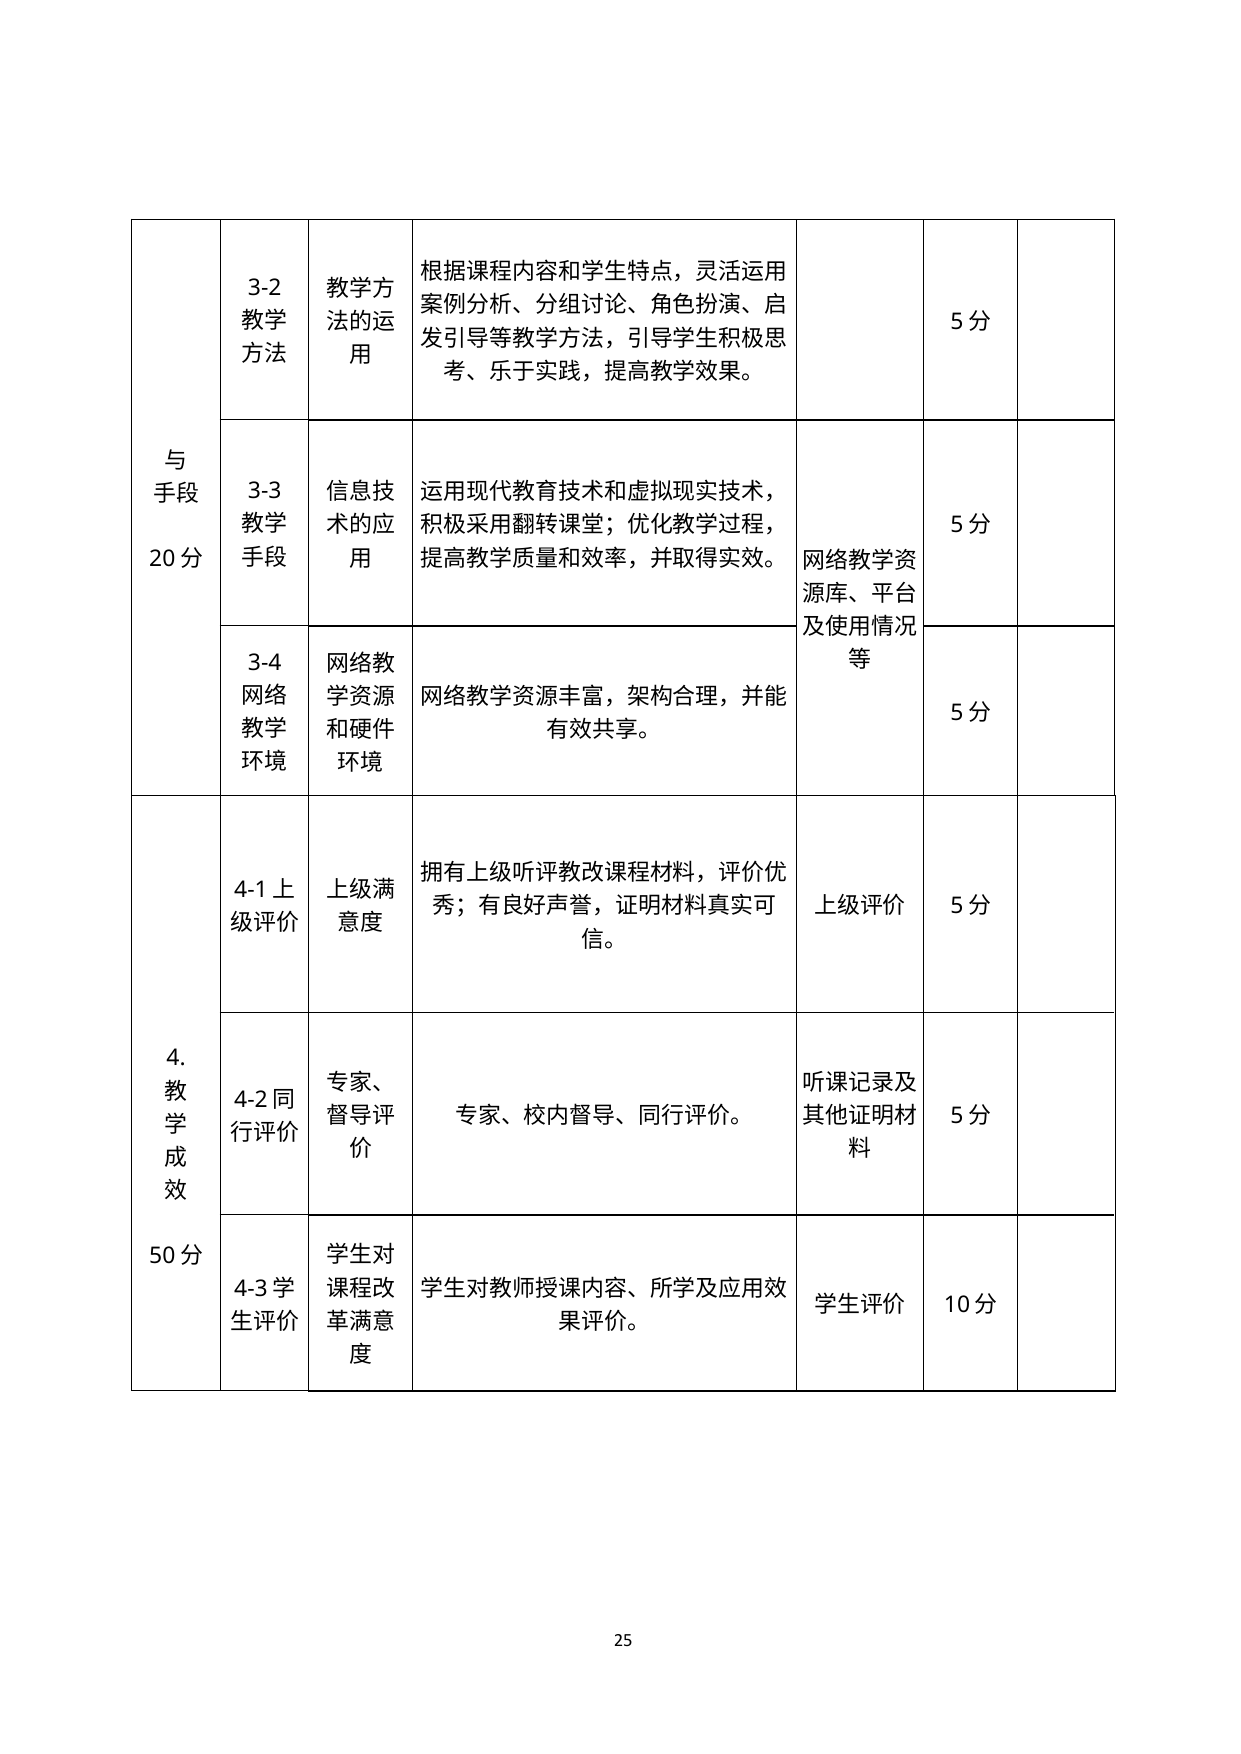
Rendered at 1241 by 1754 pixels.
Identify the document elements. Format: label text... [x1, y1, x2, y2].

table_cell 教学方法的运用 [309, 220, 412, 419]
table_cell 专家、督导评价 [309, 1013, 412, 1214]
table_cell [1018, 627, 1114, 795]
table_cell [797, 220, 923, 419]
table_cell 10分 [924, 1216, 1017, 1390]
table_cell 3-4 网络 教学 环境 [221, 626, 308, 795]
table_cell 上级满意度 [309, 796, 412, 1012]
table_cell 信息技术的应用 [309, 421, 412, 625]
table_cell 网络教学资源库、平台及使用情况等 [797, 421, 923, 795]
table_cell 运用现代教育技术和虚拟现实技术，积极采用翻转课堂；优化教学过程，提高教学质量和效率，并取得实效。 [413, 421, 796, 625]
table_cell 拥有上级听评教改课程材料，评价优秀；有良好声誉，证明材料真实可信。 [413, 796, 796, 1012]
table_cell 5分 [924, 796, 1017, 1012]
table_cell [1018, 220, 1114, 419]
table_cell 学生评价 [797, 1216, 923, 1390]
table_cell 听课记录及其他证明材料 [797, 1013, 923, 1214]
table_cell 专家、校内督导、同行评价。 [413, 1013, 796, 1214]
table_cell [1018, 796, 1115, 1012]
table_cell 根据课程内容和学生特点，灵活运用案例分析、分组讨论、角色扮演、启发引导等教学方法，引导学生积极思考、乐于实践，提高教学效果。 [413, 220, 796, 419]
table_cell 学生对教师授课内容、所学及应用效果评价。 [413, 1216, 796, 1390]
table_cell 学生对课程改革满意度 [309, 1216, 412, 1390]
table_cell [1018, 421, 1114, 625]
table_cell 4-1上级评价 [221, 796, 308, 1012]
table_cell 上级评价 [797, 796, 923, 1012]
table_cell 4-2同行评价 [221, 1013, 308, 1214]
table_cell 4-3学生评价 [221, 1215, 308, 1390]
table_cell 4. 教 学 成 效 50分 [132, 796, 220, 1390]
table_cell 3-2 教学 方法 [221, 220, 308, 419]
table_cell 5分 [924, 421, 1017, 625]
table_cell 3. 教学 方法 与 手段 20分 [132, 220, 220, 795]
table_cell [1018, 1214, 1115, 1390]
table_cell 网络教学资源丰富，架构合理，并能有效共享。 [413, 627, 796, 795]
table_cell 5分 [924, 627, 1017, 795]
table_cell 5分 [924, 220, 1017, 419]
table_cell 网络教学资源和硬件环境 [309, 627, 412, 795]
table_cell [1018, 1012, 1115, 1214]
table_cell 5分 [924, 1013, 1017, 1214]
table_cell 3-3 教学 手段 [221, 420, 308, 625]
